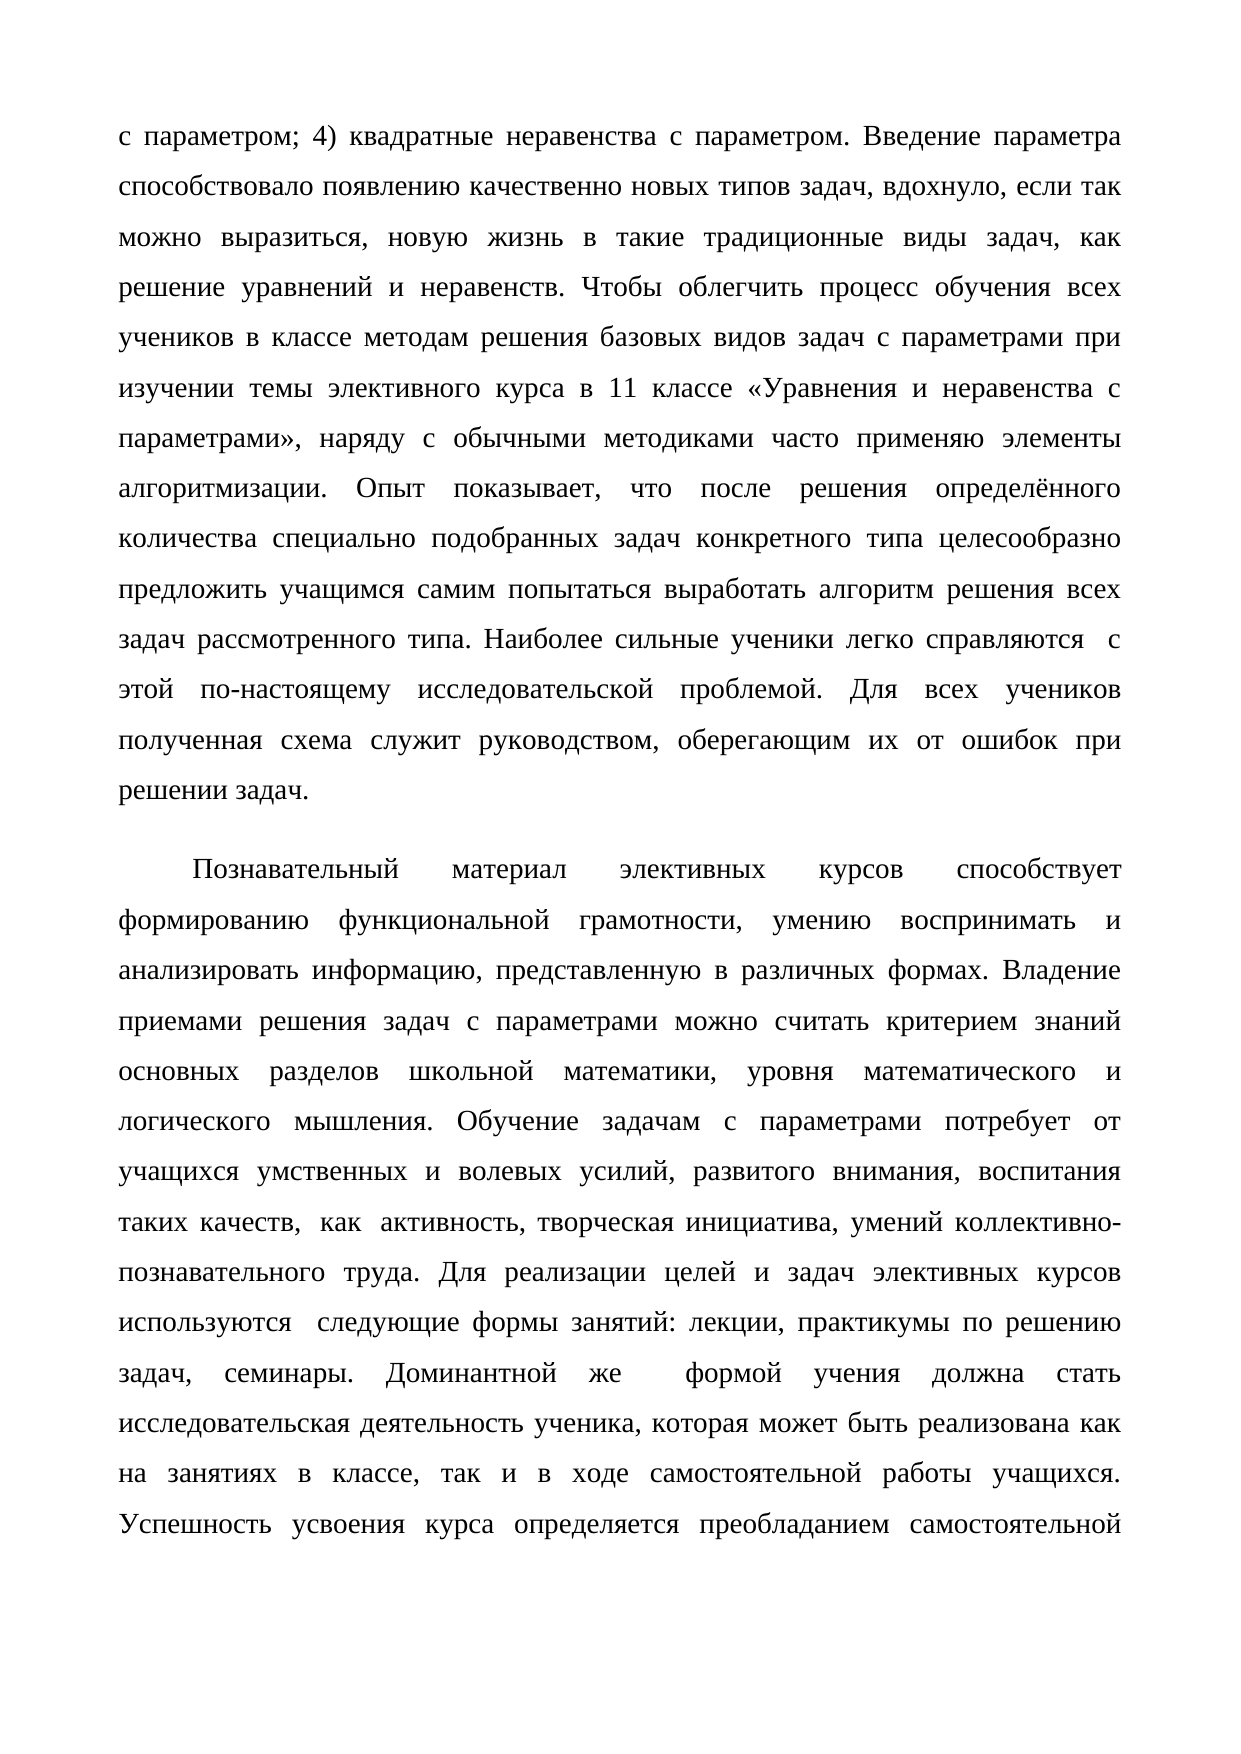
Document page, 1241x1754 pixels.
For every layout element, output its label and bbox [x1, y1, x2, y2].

text [118, 118, 1122, 806]
text [118, 852, 1122, 1539]
